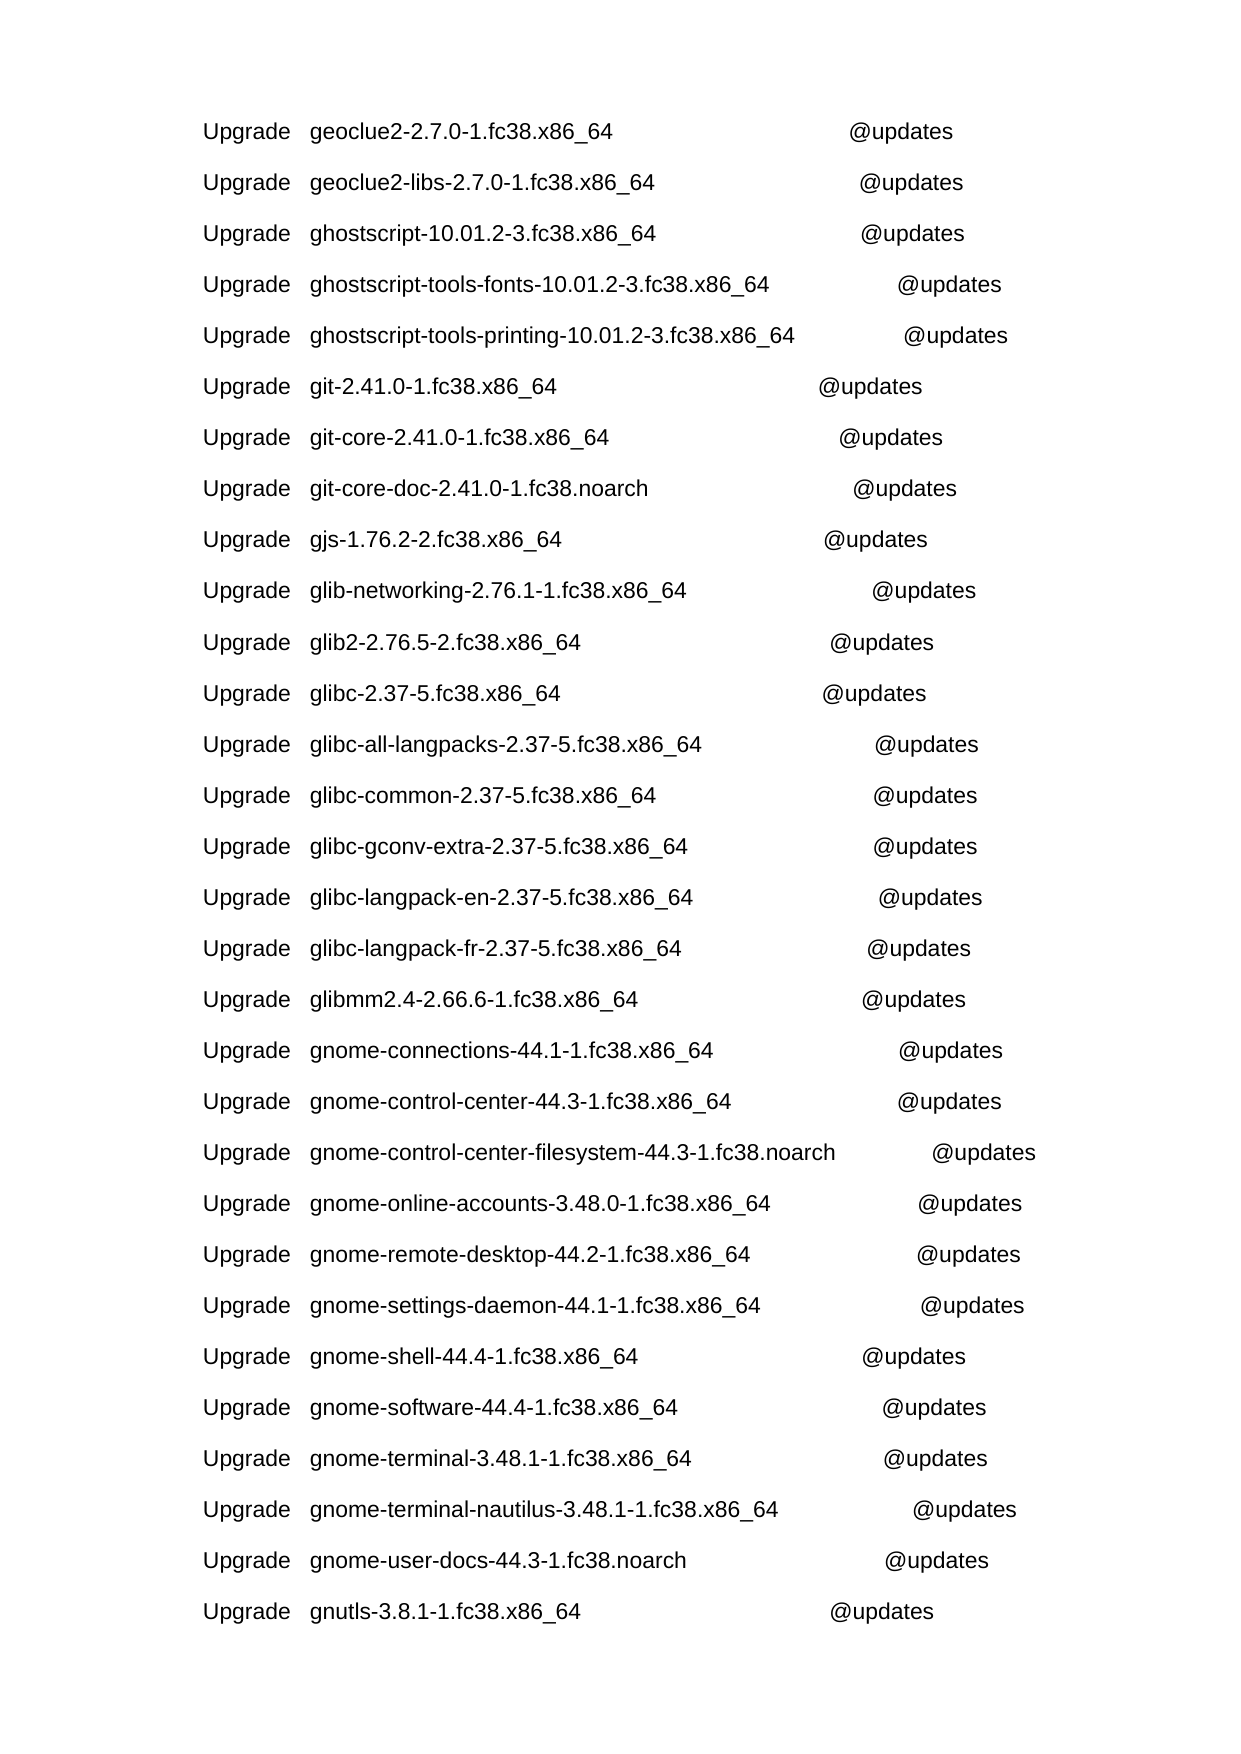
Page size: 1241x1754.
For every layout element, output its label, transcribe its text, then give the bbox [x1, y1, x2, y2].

text Upgrade gnome-connections-44.1-1.fc38.x86_64 @updates [177, 1037, 1152, 1063]
text Upgrade gnome-terminal-nautilus-3.48.1-1.fc38.x86_64 @updates [177, 1496, 1152, 1523]
text Upgrade glibc-langpack-en-2.37-5.fc38.x86_64 @updates [177, 884, 1152, 910]
text Upgrade gnome-control-center-44.3-1.fc38.x86_64 @updates [177, 1088, 1152, 1114]
text Upgrade glib2-2.76.5-2.fc38.x86_64 @updates [177, 628, 1152, 655]
text Upgrade gnome-settings-daemon-44.1-1.fc38.x86_64 @updates [177, 1292, 1152, 1318]
text Upgrade gnome-online-accounts-3.48.0-1.fc38.x86_64 @updates [177, 1190, 1152, 1216]
text Upgrade gnome-software-44.4-1.fc38.x86_64 @updates [177, 1394, 1152, 1421]
text Upgrade gnutls-3.8.1-1.fc38.x86_64 @updates [177, 1598, 1152, 1625]
text Upgrade glibc-common-2.37-5.fc38.x86_64 @updates [177, 782, 1152, 808]
text Upgrade glibc-all-langpacks-2.37-5.fc38.x86_64 @updates [177, 731, 1152, 757]
text Upgrade glib-networking-2.76.1-1.fc38.x86_64 @updates [177, 577, 1152, 604]
text Upgrade glibc-gconv-extra-2.37-5.fc38.x86_64 @updates [177, 833, 1152, 859]
text Upgrade glibmm2.4-2.66.6-1.fc38.x86_64 @updates [177, 986, 1152, 1012]
text Upgrade gnome-shell-44.4-1.fc38.x86_64 @updates [177, 1343, 1152, 1369]
text Upgrade geoclue2-libs-2.7.0-1.fc38.x86_64 @updates [177, 169, 1152, 196]
text Upgrade gnome-control-center-filesystem-44.3-1.fc38.noarch @updates [177, 1139, 1152, 1165]
text Upgrade git-core-2.41.0-1.fc38.x86_64 @updates [177, 424, 1152, 451]
text Upgrade git-2.41.0-1.fc38.x86_64 @updates [177, 373, 1152, 400]
text Upgrade glibc-2.37-5.fc38.x86_64 @updates [177, 679, 1152, 706]
text Upgrade ghostscript-10.01.2-3.fc38.x86_64 @updates [177, 220, 1152, 247]
text Upgrade gnome-user-docs-44.3-1.fc38.noarch @updates [177, 1547, 1152, 1574]
text Upgrade ghostscript-tools-fonts-10.01.2-3.fc38.x86_64 @updates [177, 271, 1152, 298]
text Upgrade ghostscript-tools-printing-10.01.2-3.fc38.x86_64 @updates [177, 322, 1152, 349]
text Upgrade gnome-remote-desktop-44.2-1.fc38.x86_64 @updates [177, 1241, 1152, 1267]
text Upgrade gjs-1.76.2-2.fc38.x86_64 @updates [177, 526, 1152, 553]
text Upgrade geoclue2-2.7.0-1.fc38.x86_64 @updates [177, 118, 1152, 144]
text Upgrade glibc-langpack-fr-2.37-5.fc38.x86_64 @updates [177, 935, 1152, 961]
text Upgrade git-core-doc-2.41.0-1.fc38.noarch @updates [177, 475, 1152, 502]
text Upgrade gnome-terminal-3.48.1-1.fc38.x86_64 @updates [177, 1445, 1152, 1472]
